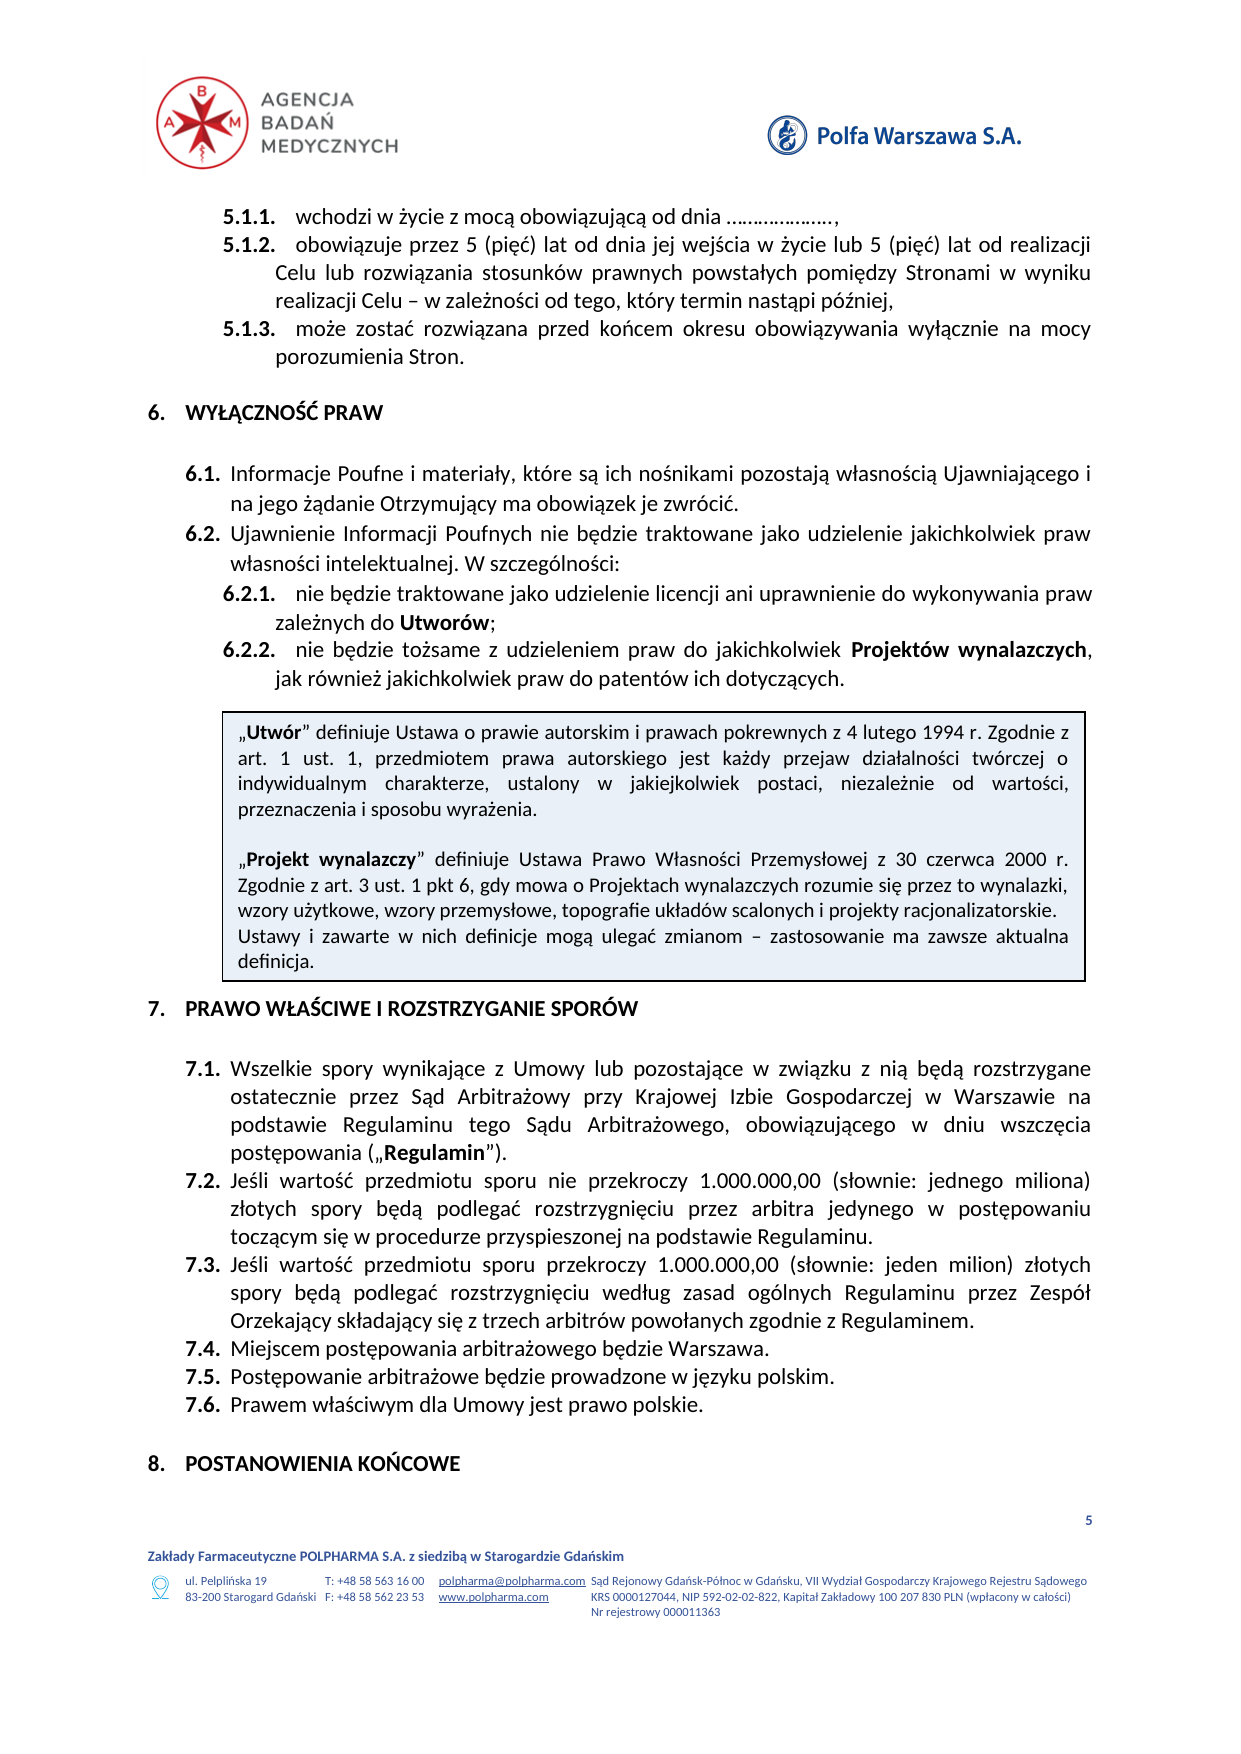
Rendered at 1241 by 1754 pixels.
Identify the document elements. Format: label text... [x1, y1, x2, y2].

list Miejscem postępowania arbitrażowego będzie Warszawa. [185, 1334, 1092, 1362]
list Informacje Poufne i materiały, które są ich nośnikami pozostają własnością Ujawniającego i na jego żądanie Otrzymujący ma obowiązek je zwrócić. [185, 459, 1092, 517]
list WYŁĄCZNOŚĆ PRAW [148, 398, 1092, 426]
list Ujawnienie Informacji Poufnych nie będzie traktowane jako udzielenie jakichkolwiek praw własności intelektualnej. W szczególności: [185, 519, 1092, 577]
list obowiązuje przez 5 (pięć) lat od dnia jej wejścia w życie lub 5 (pięć) lat od realizacji Celu lub rozwiązania stosunków prawnych powstałych pomiędzy Stronami w wyniku realizacji Celu – w zależności od tego, który termin nastąpi później, [223, 230, 1092, 314]
list nie będzie traktowane jako udzielenie licencji ani uprawnienie do wykonywania praw zależnych do Utworów; [223, 579, 1092, 636]
list Jeśli wartość przedmiotu sporu przekroczy 1.000.000,00 (słownie: jeden milion) złotych spory będą podlegać rozstrzygnięciu według zasad ogólnych Regulaminu przez Zespół Orzekający składający się z trzech arbitrów powołanych zgodnie z Regulaminem. [185, 1250, 1092, 1334]
list nie będzie tożsame z udzieleniem praw do jakichkolwiek Projektów wynalazczych, jak również jakichkolwiek praw do patentów ich dotyczących. [223, 636, 1092, 692]
list Prawem właściwym dla Umowy jest prawo polskie. [185, 1390, 1092, 1418]
picture [734, 82, 1054, 188]
list PRAWO WŁAŚCIWE I ROZSTRZYGANIE SPORÓW [148, 994, 1092, 1022]
list POSTANOWIENIA KOŃCOWE [148, 1449, 1092, 1477]
list Postępowanie arbitrażowe będzie prowadzone w języku polskim. [185, 1362, 1092, 1390]
list może zostać rozwiązana przed końcem okresu obowiązywania wyłącznie na mocy porozumienia Stron. [223, 314, 1092, 370]
list wchodzi w życie z mocą obowiązującą od dnia ……………….., [223, 202, 1092, 230]
list Wszelkie spory wynikające z Umowy lub pozostające w związku z nią będą rozstrzygane ostatecznie przez Sąd Arbitrażowy przy Krajowej Izbie Gospodarczej w Warszawie na podstawie Regulaminu tego Sądu Arbitrażowego, obowiązującego w dniu wszczęcia postępowania („Regulamin”). [185, 1054, 1092, 1166]
list Jeśli wartość przedmiotu sporu nie przekroczy 1.000.000,00 (słownie: jednego miliona) złotych spory będą podlegać rozstrzygnięciu przez arbitra jedynego w postępowaniu toczącym się w procedurze przyspieszonej na podstawie Regulaminu. [185, 1166, 1092, 1250]
